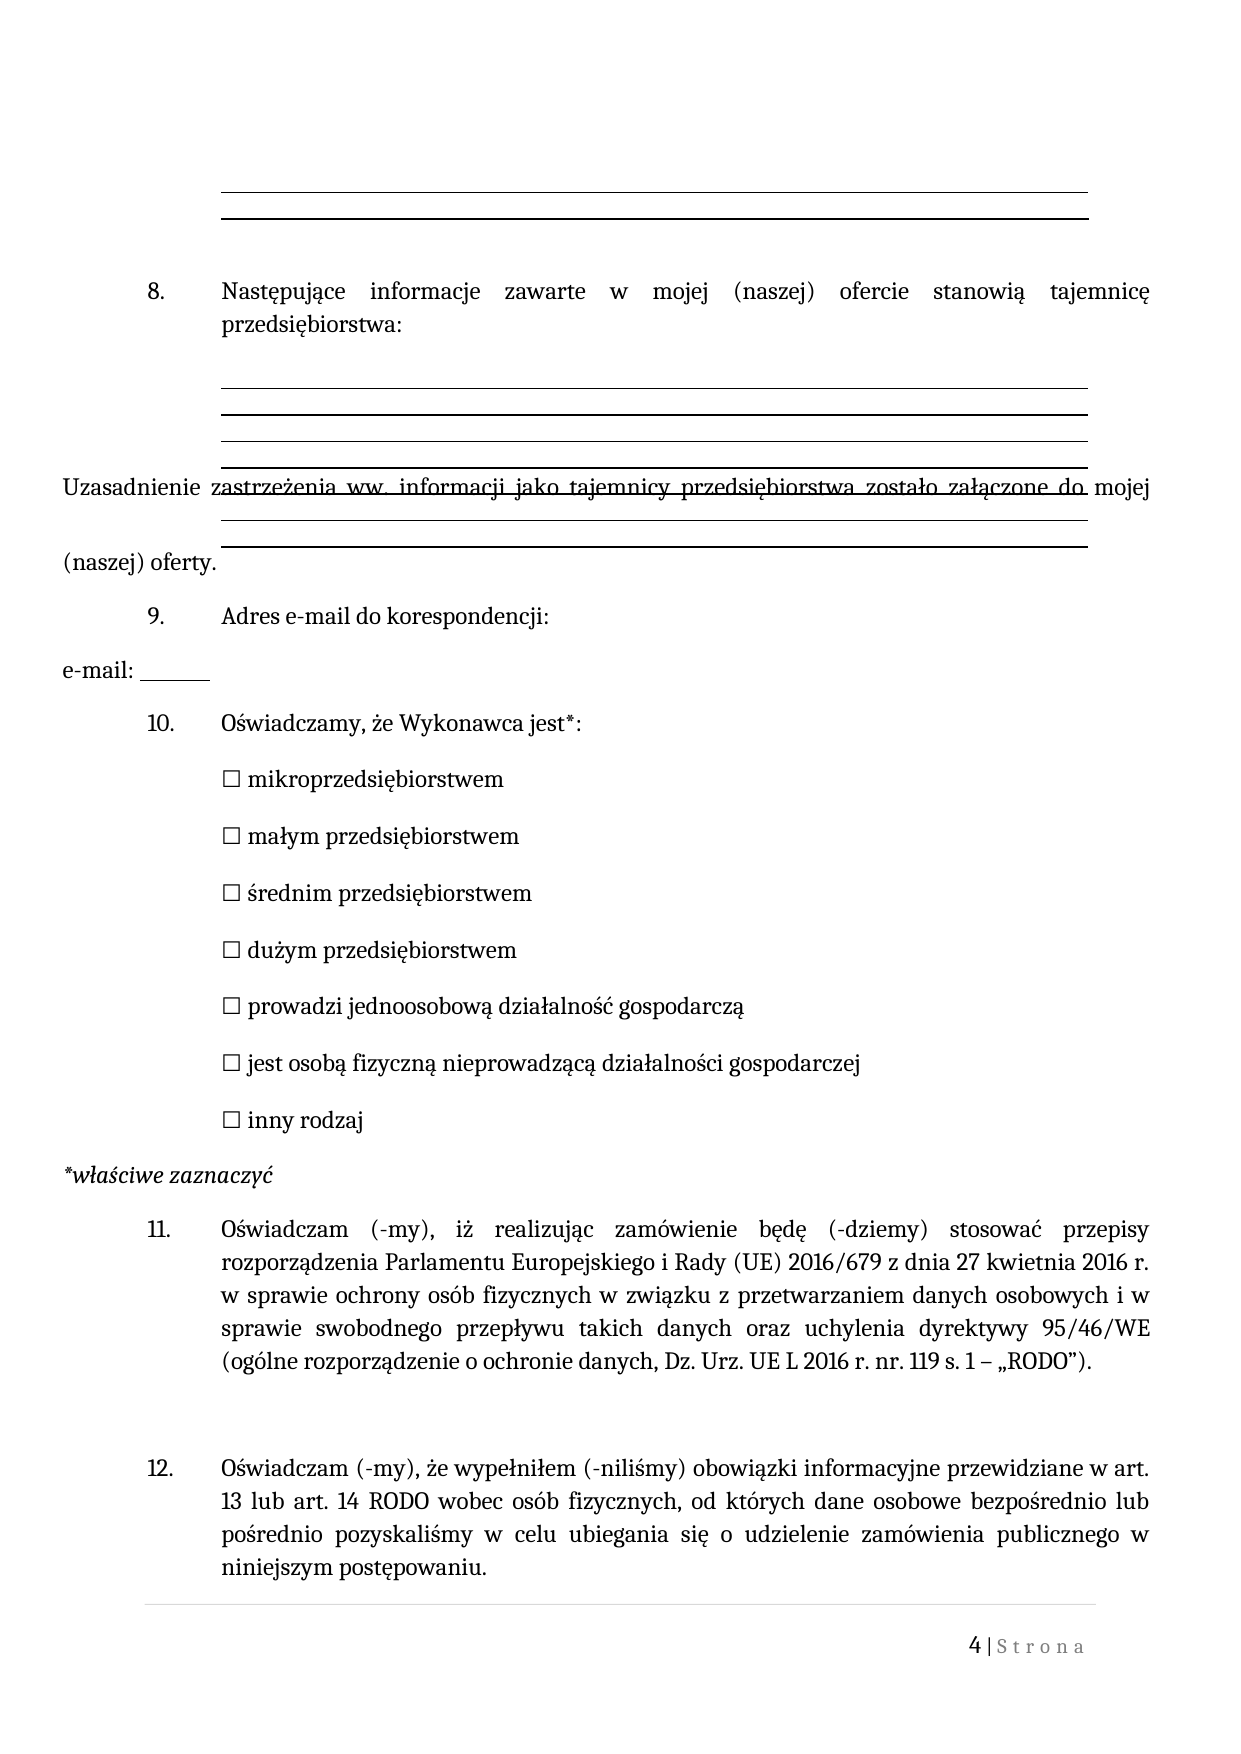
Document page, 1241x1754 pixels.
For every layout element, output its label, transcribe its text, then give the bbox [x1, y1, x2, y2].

text Uzasadnienie zastrzeżenia ww. informacji jako tajemnicy przedsiębiorstwa zostało załączone do mojej (naszej) oferty. [62, 473, 1151, 577]
list Oświadczam (-my), iż realizując zamówienie będę (-dziemy) stosować przepisy rozporządzenia Parlamentu Europejskiego i Rady (UE) 2016/679 z dnia 27 kwietnia 2016 r. w sprawie ochrony osób fizycznych w związku z przetwarzaniem danych osobowych i w sprawie swobodnego przepływu takich danych oraz uchylenia dyrektywy 95/46/WE (ogólne rozporządzenie o ochronie danych, Dz. Urz. UE L 2016 r. nr. 119 s. 1 – „RODO”). [147, 1214, 1151, 1375]
list Oświadczam (-my), że wypełniłem (-niliśmy) obowiązki informacyjne przewidziane w art. 13 lub art. 14 RODO wobec osób fizycznych, od których dane osobowe bezpośrednio lub pośrednio pozyskaliśmy w celu ubiegania się o udzielenie zamówienia publicznego w niniejszym postępowaniu. [147, 1454, 1151, 1582]
list jest osobą fizyczną nieprowadzącą działalności gospodarczej [221, 1047, 1151, 1078]
list mikroprzedsiębiorstwem [221, 763, 1151, 794]
list Oświadczamy, że Wykonawca jest*: [147, 709, 1151, 738]
list inny rodzaj [221, 1104, 1151, 1135]
list średnim przedsiębiorstwem [221, 877, 1151, 908]
list dużym przedsiębiorstwem [221, 933, 1151, 965]
list prowadzi jednoosobową działalność gospodarczą [221, 990, 1151, 1022]
list Adres e-mail do korespondencji: [147, 602, 1151, 630]
text *właściwe zaznaczyć [62, 1161, 1151, 1189]
list małym przedsiębiorstwem [221, 820, 1151, 851]
text e-mail: [62, 656, 1151, 684]
list Następujące informacje zawarte w mojej (naszej) ofercie stanowią tajemnicę przedsiębiorstwa: [147, 277, 1151, 338]
